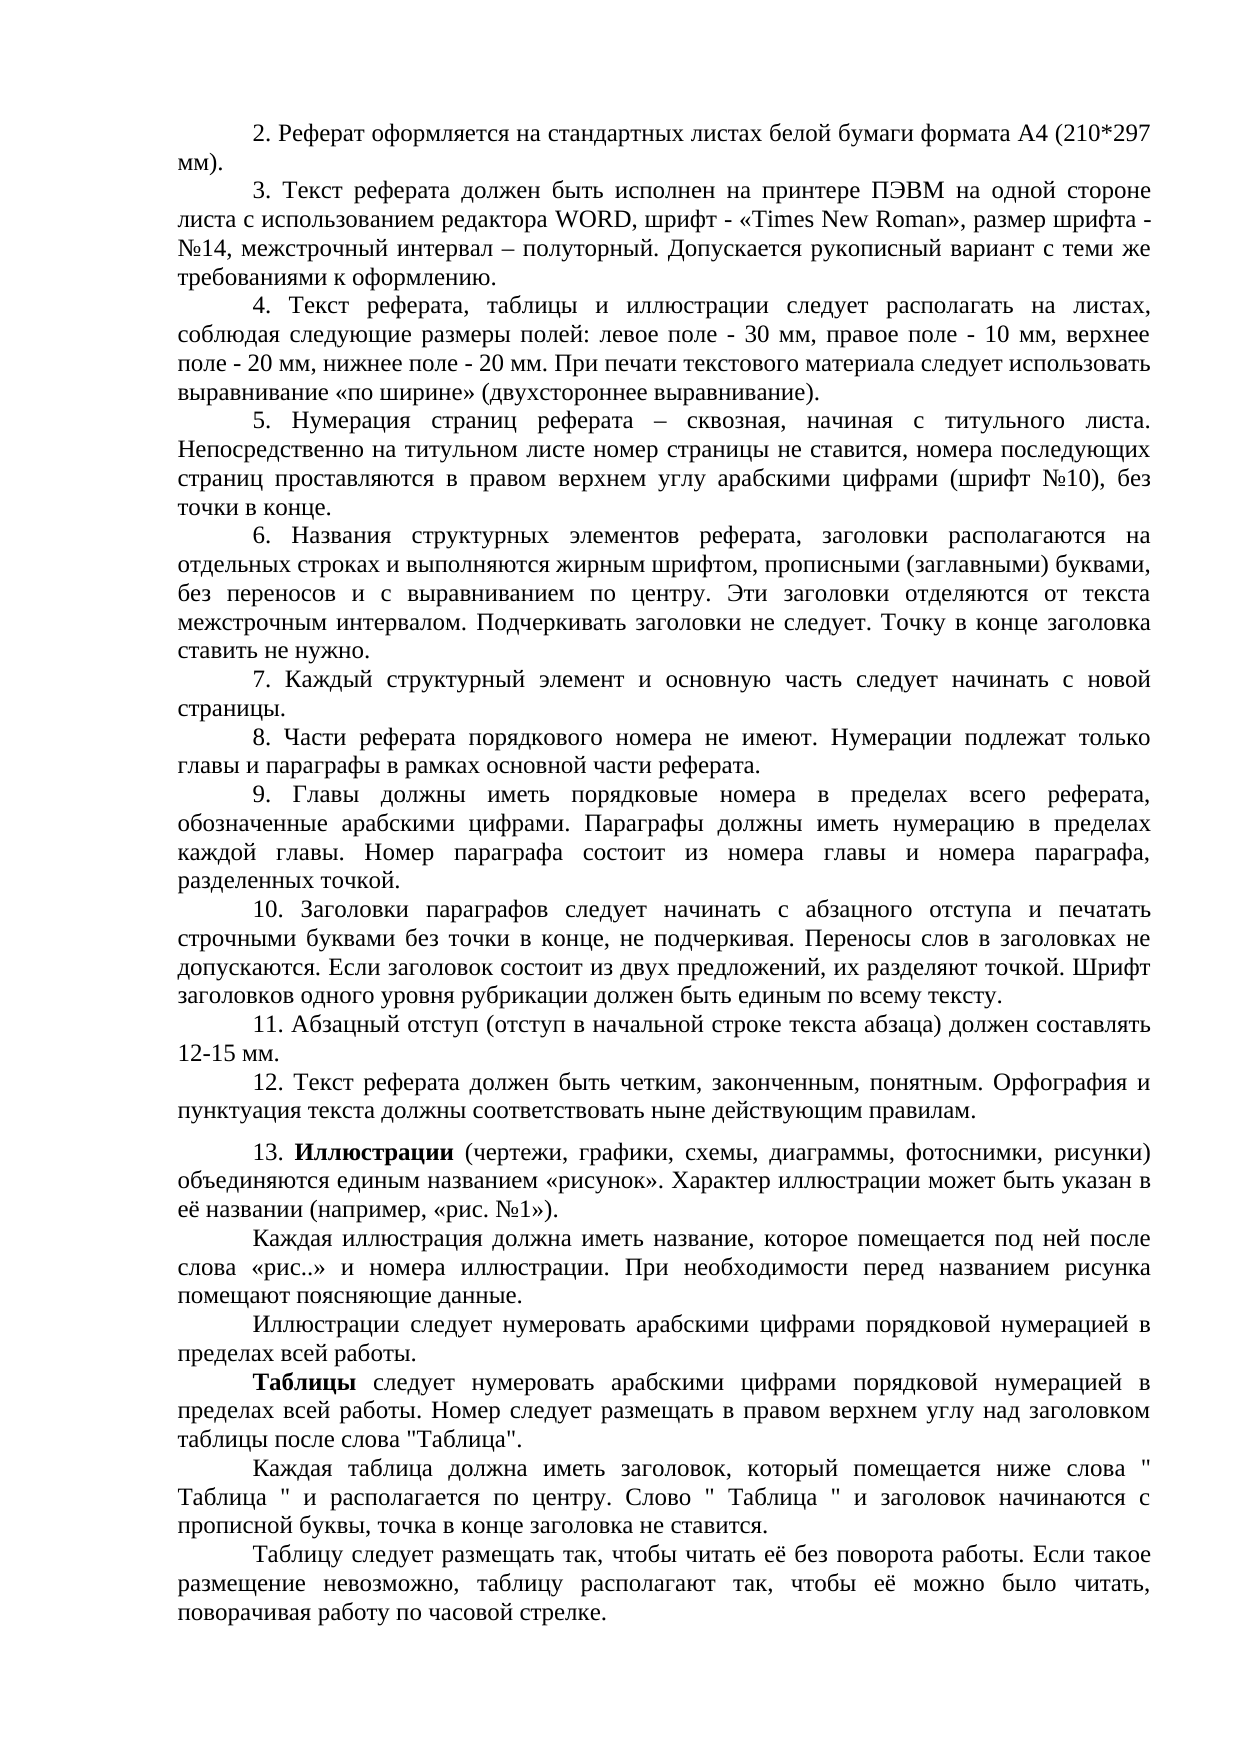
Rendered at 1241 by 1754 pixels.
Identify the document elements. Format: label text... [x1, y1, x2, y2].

text 9. Главы должны иметь порядковые номера в пределах всего реферата, обозначенные арабскими цифрами. Параграфы должны иметь нумерацию в пределах каждой главы. Номер параграфа состоит из номера главы и номера параграфа, разделенных точкой. [177, 779, 1152, 894]
text 11. Абзацный отступ (отступ в начальной строке текста абзаца) должен составлять 12-15 мм. [177, 1009, 1152, 1067]
text Таблицу следует размещать так, чтобы читать её без поворота работы. Если такое размещение невозможно, таблицу располагают так, чтобы её можно было читать, поворачивая работу по часовой стрелке. [177, 1539, 1152, 1626]
text 2. Реферат оформляется на стандартных листах белой бумаги формата А4 (210*297 мм). [177, 118, 1152, 176]
text 8. Части реферата порядкового номера не имеют. Нумерации подлежат только главы и параграфы в рамках основной части реферата. [177, 722, 1152, 779]
text 12. Текст реферата должен быть четким, законченным, понятным. Орфография и пунктуация текста должны соответствовать ныне действующим правилам. [177, 1067, 1152, 1124]
text Каждая иллюстрация должна иметь название, которое помещается под ней после слова «рис..» и номера иллюстрации. При необходимости перед названием рисунка помещают поясняющие данные. [177, 1223, 1152, 1309]
text Каждая таблица должна иметь заголовок, который помещается ниже слова " Таблица " и располагается по центру. Слово " Таблица " и заголовок начинаются с прописной буквы, точка в конце заголовка не ставится. [177, 1453, 1152, 1539]
text 3. Текст реферата должен быть исполнен на принтере ПЭВМ на одной стороне листа с использованием редактора WORD, шрифт - «Times New Roman», размер шрифта - №14, межстрочный интервал – полуторный. Допускается рукописный вариант с теми же требованиями к оформлению. [177, 176, 1152, 291]
text 10. Заголовки параграфов следует начинать с абзацного отступа и печатать строчными буквами без точки в конце, не подчеркивая. Переносы слов в заголовках не допускаются. Если заголовок состоит из двух предложений, их разделяют точкой. Шрифт заголовков одного уровня рубрикации должен быть единым по всему тексту. [177, 894, 1152, 1009]
text 4. Текст реферата, таблицы и иллюстрации следует располагать на листах, соблюдая следующие размеры полей: левое поле - 30 мм, правое поле - 10 мм, верхнее поле - 20 мм, нижнее поле - 20 мм. При печати текстового материала следует использовать выравнивание «по ширине» (двухстороннее выравнивание). [177, 291, 1152, 406]
text 13. Иллюстрации (чертежи, графики, схемы, диаграммы, фотоснимки, рисунки) объединяются единым названием «рисунок». Характер иллюстрации может быть указан в её названии (например, «рис. №1»). [177, 1137, 1152, 1223]
text 5. Нумерация страниц реферата – сквозная, начиная с титульного листа. Непосредственно на титульном листе номер страницы не ставится, номера последующих страниц проставляются в правом верхнем углу арабскими цифрами (шрифт №10), без точки в конце. [177, 406, 1152, 521]
text 6. Названия структурных элементов реферата, заголовки располагаются на отдельных строках и выполняются жирным шрифтом, прописными (заглавными) буквами, без переносов и с выравниванием по центру. Эти заголовки отделяются от текста межстрочным интервалом. Подчеркивать заголовки не следует. Точку в конце заголовка ставить не нужно. [177, 521, 1152, 664]
text Таблицы следует нумеровать арабскими цифрами порядковой нумерацией в пределах всей работы. Номер следует размещать в правом верхнем углу над заголовком таблицы после слова "Таблица". [177, 1367, 1152, 1453]
text 7. Каждый структурный элемент и основную часть следует начинать с новой страницы. [177, 664, 1152, 722]
text Иллюстрации следует нумеровать арабскими цифрами порядковой нумерацией в пределах всей работы. [177, 1309, 1152, 1367]
